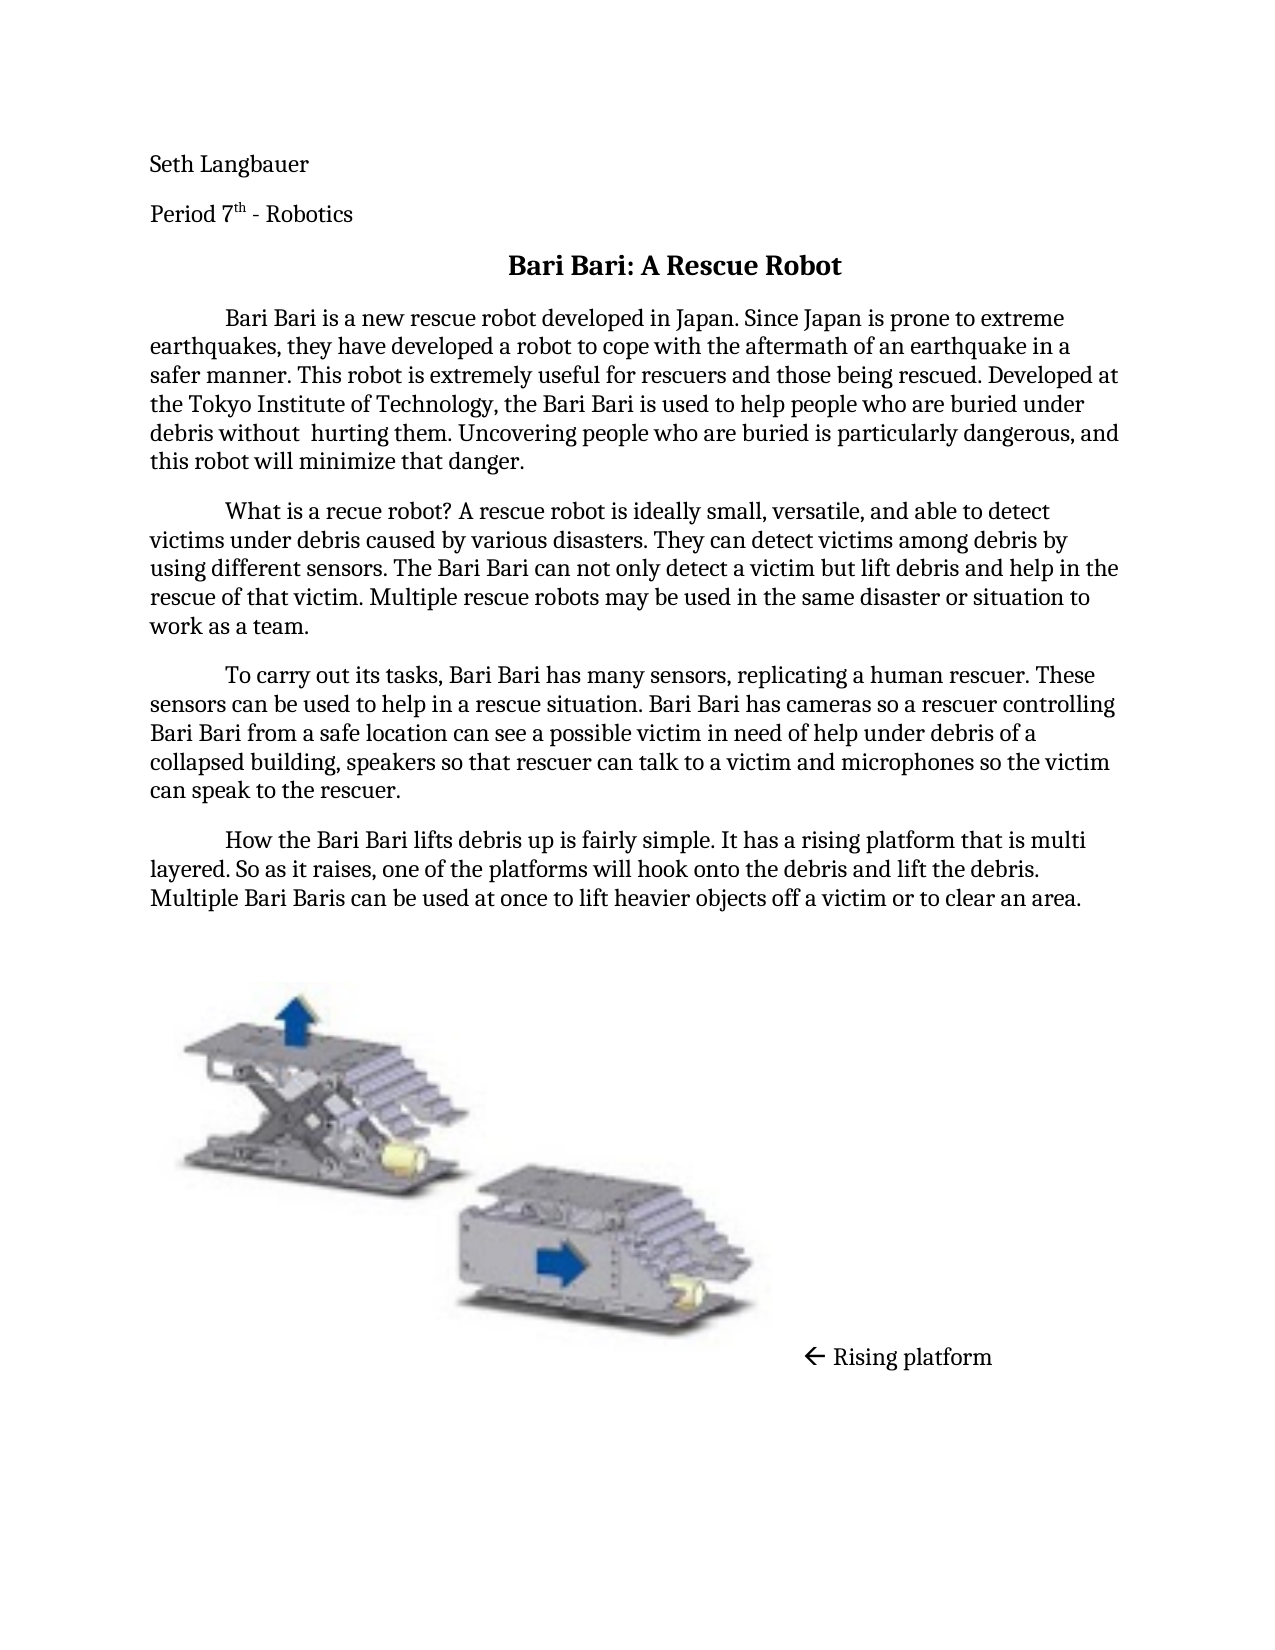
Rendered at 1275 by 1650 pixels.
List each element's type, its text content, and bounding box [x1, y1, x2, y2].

text How the Bari Bari lifts debris up is fairly simple. It has a rising platform that is multi layered. So as it raises, one of the platforms will hook onto the debris and lift the debris. Multiple Bari Baris can be used at once to lift heavier objects off a victim or to clear an area. [150, 826, 1125, 912]
text Seth Langbauer [150, 150, 1125, 179]
text To carry out its tasks, Bari Bari has many sensors, replicating a human rescuer. These sensors can be used to help in a rescue situation. Bari Bari has cameras so a rescuer controlling Bari Bari from a safe location can see a possible victim in need of help under debris of a collapsed building, speakers so that rescuer can talk to a victim and microphones so the victim can speak to the rescuer. [150, 661, 1125, 805]
text Bari Bari: A Rescue Robot [150, 249, 1125, 283]
picture [150, 982, 797, 1366]
text Bari Bari is a new rescue robot developed in Japan. Since Japan is prone to extreme earthquakes, they have developed a robot to cope with the aftermath of an earthquake in a safer manner. This robot is extremely useful for rescuers and those being rescued. Developed at the Tokyo Institute of Technology, the Bari Bari is used to help people who are buried under debris without hurting them. Uncovering people who are buried is particularly dangerous, and this robot will minimize that danger. [150, 303, 1125, 476]
text What is a recue robot? A rescue robot is ideally small, versatile, and able to detect victims under debris caused by various disasters. They can detect victims among debris by using different sensors. The Bari Bari can not only detect a victim but lift debris and help in the rescue of that victim. Multiple rescue robots may be used in the same disaster or situation to work as a team. [150, 497, 1125, 641]
text Period 7th - Robotics [150, 199, 1125, 228]
